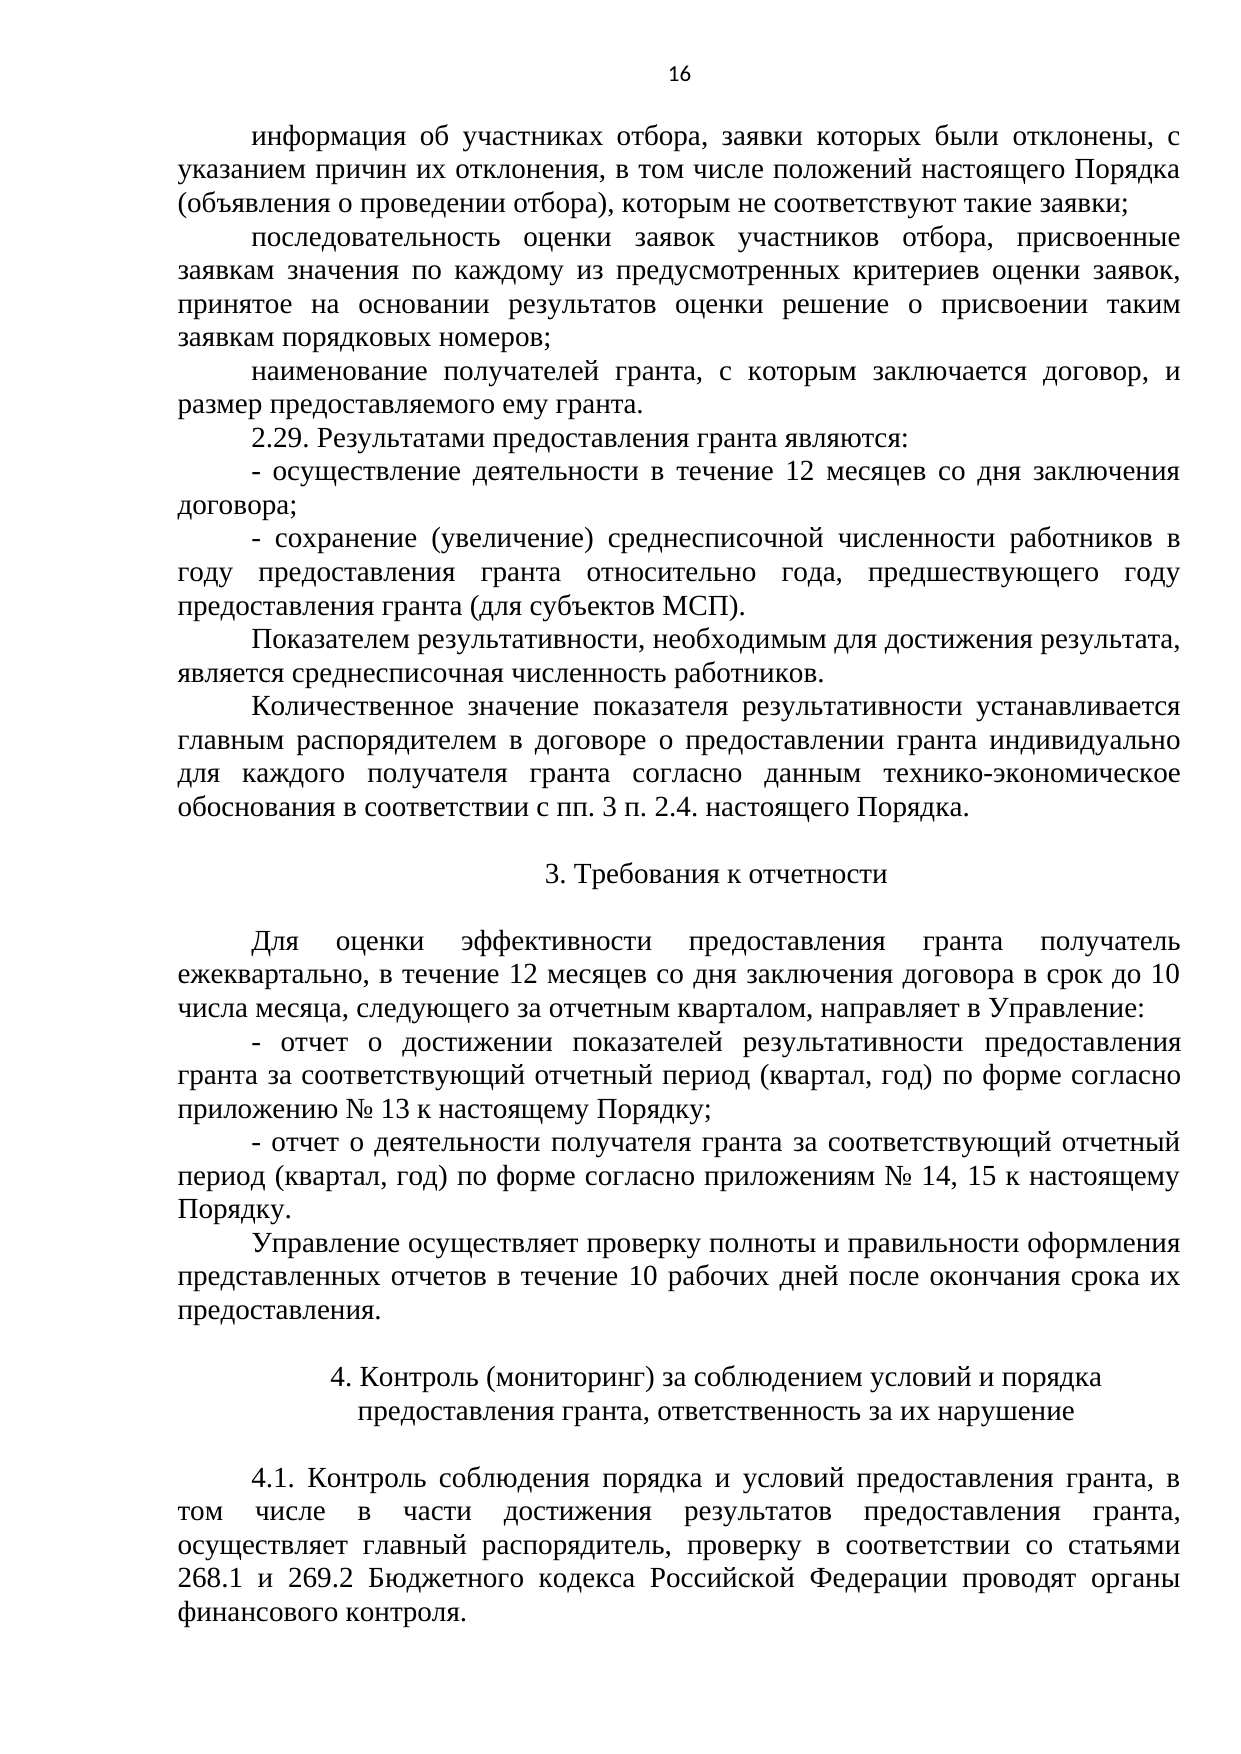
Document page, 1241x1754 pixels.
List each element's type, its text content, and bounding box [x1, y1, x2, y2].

text 4. Контроль (мониторинг) за соблюдением условий и порядка [177, 1359, 1181, 1393]
text Управление осуществляет проверку полноты и правильности оформления представленных отчетов в течение 10 рабочих дней после окончания срока их предоставления. [177, 1225, 1181, 1326]
text последовательность оценки заявок участников отбора, присвоенные заявкам значения по каждому из предусмотренных критериев оценки заявок, принятое на основании результатов оценки решение о присвоении таким заявкам порядковых номеров; [177, 219, 1181, 353]
text 3. Требования к отчетности [177, 856, 1181, 889]
text - отчет о деятельности получателя гранта за соответствующий отчетный период (квартал, год) по форме согласно приложениям № 14, 15 к настоящему Порядку. [177, 1124, 1181, 1225]
text 4.1. Контроль соблюдения порядка и условий предоставления гранта, в том числе в части достижения результатов предоставления гранта, осуществляет главный распорядитель, проверку в соответствии со статьями 268.1 и 269.2 Бюджетного кодекса Российской Федерации проводят органы финансового контроля. [177, 1460, 1181, 1627]
text наименование получателей гранта, с которым заключается договор, и размер предоставляемого ему гранта. [177, 353, 1181, 420]
text - осуществление деятельности в течение 12 месяцев со дня заключения договора; [177, 453, 1181, 521]
text - отчет о достижении показателей результативности предоставления гранта за соответствующий отчетный период (квартал, год) по форме согласно приложению № 13 к настоящему Порядку; [177, 1024, 1181, 1124]
text - сохранение (увеличение) среднесписочной численности работников в году предоставления гранта относительно года, предшествующего году предоставления гранта (для субъектов МСП). [177, 521, 1181, 621]
text Показателем результативности, необходимым для достижения результата, является среднесписочная численность работников. [177, 621, 1181, 688]
text 2.29. Результатами предоставления гранта являются: [177, 420, 1181, 453]
text предоставления гранта, ответственность за их нарушение [177, 1393, 1181, 1426]
text Для оценки эффективности предоставления гранта получатель ежеквартально, в течение 12 месяцев со дня заключения договора в срок до 10 числа месяца, следующего за отчетным кварталом, направляет в Управление: [177, 923, 1181, 1024]
text Количественное значение показателя результативности устанавливается главным распорядителем в договоре о предоставлении гранта индивидуально для каждого получателя гранта согласно данным технико-экономическое обоснования в соответствии с пп. 3 п. 2.4. настоящего Порядка. [177, 688, 1181, 822]
text информация об участниках отбора, заявки которых были отклонены, с указанием причин их отклонения, в том числе положений настоящего Порядка (объявления о проведении отбора), которым не соответствуют такие заявки; [177, 118, 1181, 219]
